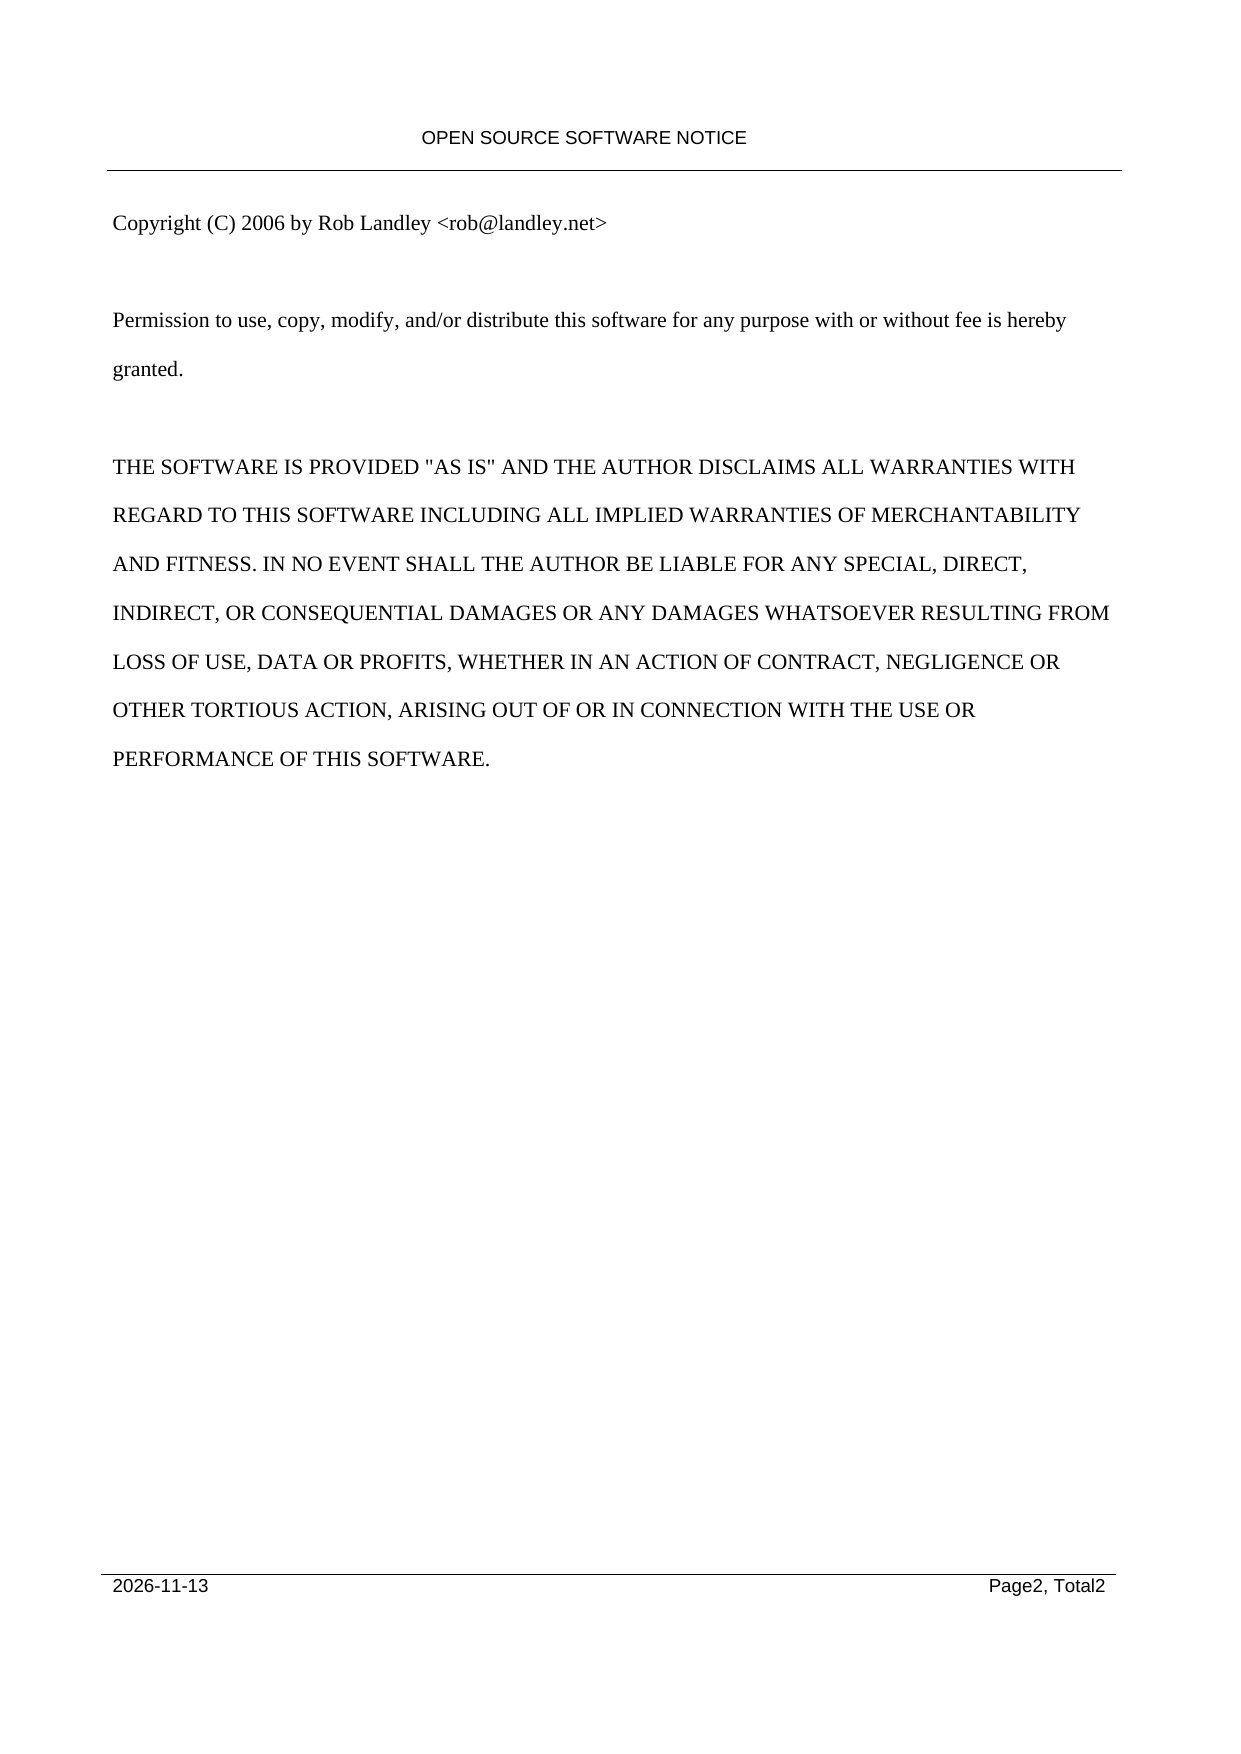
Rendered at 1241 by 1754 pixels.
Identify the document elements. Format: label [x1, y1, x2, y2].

text [112, 206, 1128, 824]
